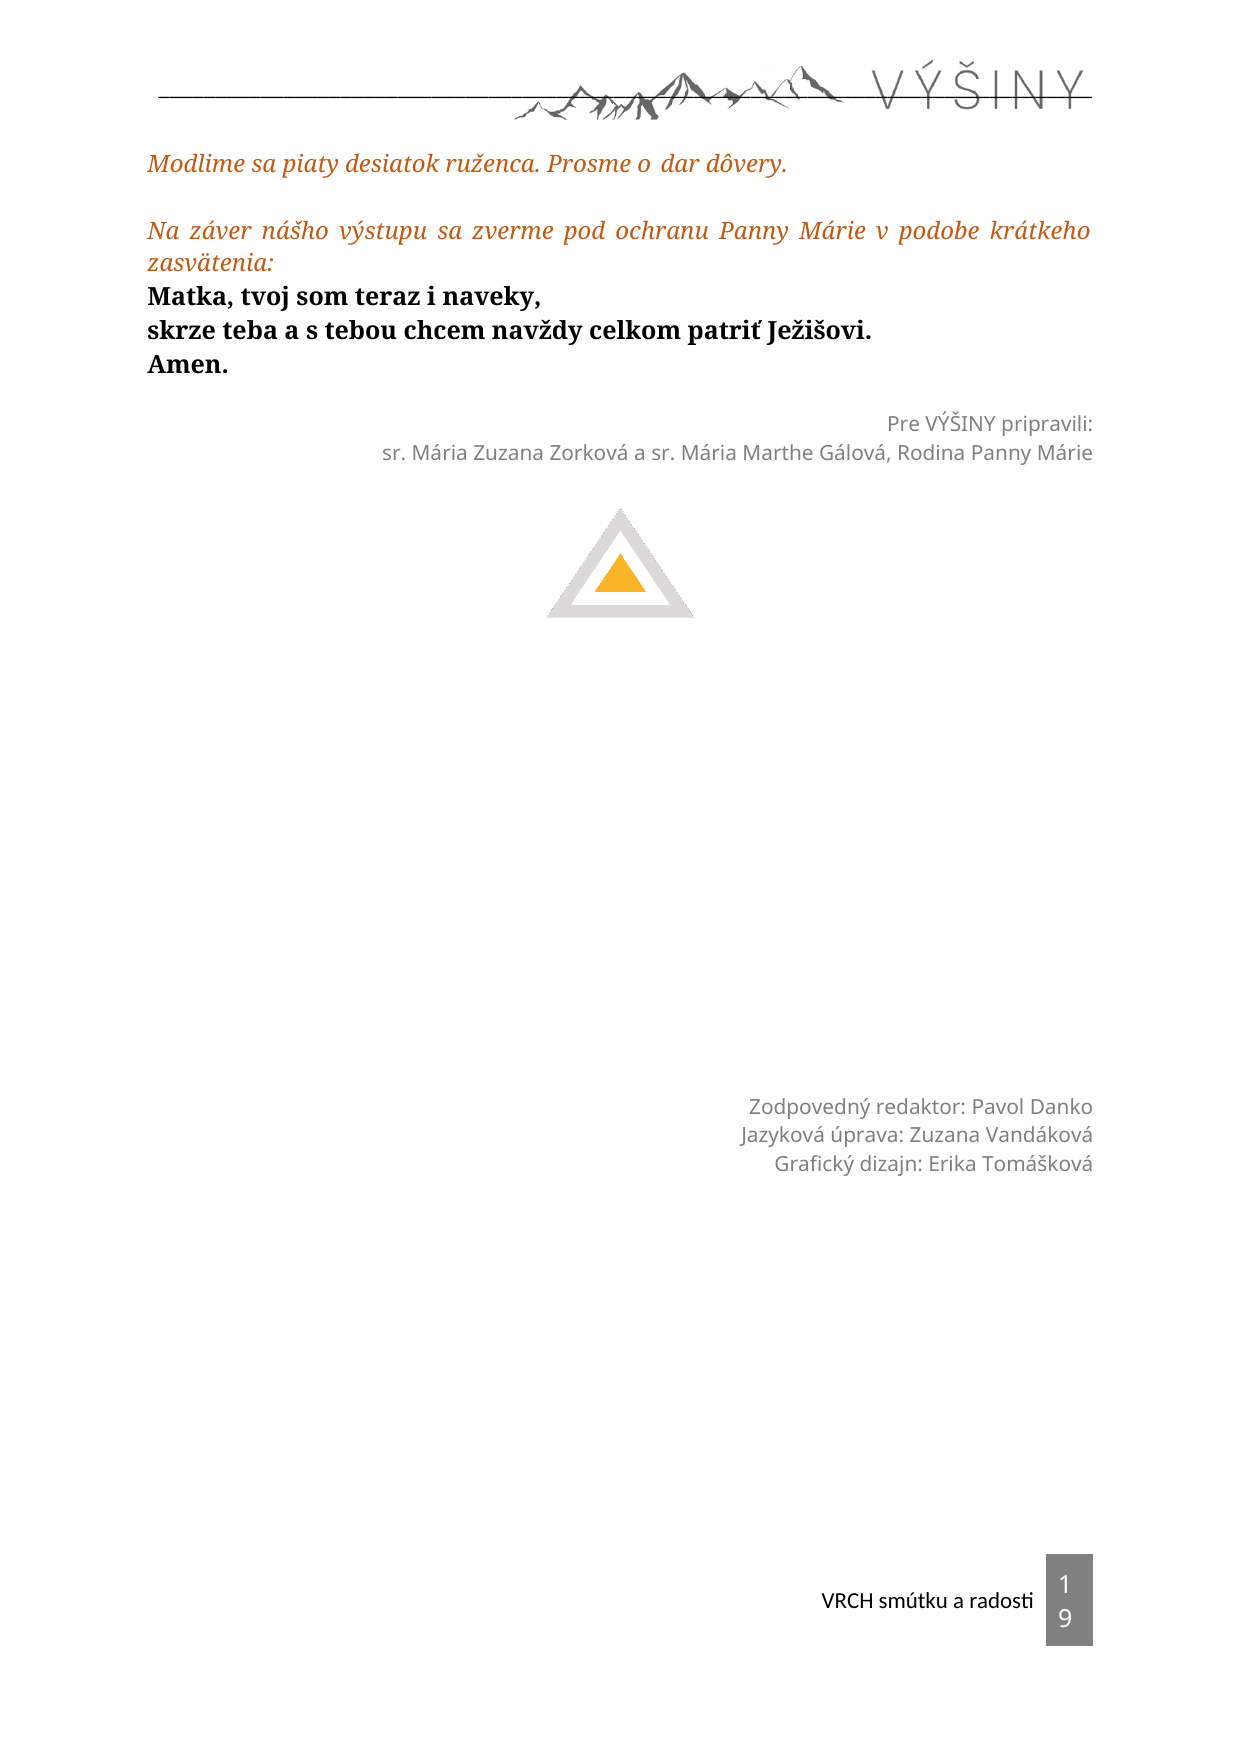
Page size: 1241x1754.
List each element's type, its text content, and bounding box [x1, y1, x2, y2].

text Amen. [147, 347, 1093, 381]
picture [543, 503, 697, 622]
text Grafický dizajn: Erika Tomášková [147, 1149, 1093, 1177]
text sr. Mária Zuzana Zorková a sr. Mária Marthe Gálová, Rodina Panny Márie [147, 438, 1093, 466]
text skrze teba a s tebou chcem navždy celkom patriť Ježišovi. [147, 313, 1093, 347]
text Jazyková úprava: Zuzana Vandáková [147, 1120, 1093, 1149]
picture [506, 53, 1094, 120]
text Matka, tvoj som teraz i naveky, [147, 279, 1093, 313]
text Zodpovedný redaktor: Pavol Danko [147, 1092, 1093, 1120]
text Pre VÝŠINY pripravili: [147, 409, 1093, 438]
text Modlime sa piaty desiatok ruženca. Prosme o dar dôvery. [147, 147, 1093, 179]
text Na záver nášho výstupu sa zverme pod ochranu Panny Márie v podobe krátkeho zasvätenia: [147, 214, 1093, 279]
